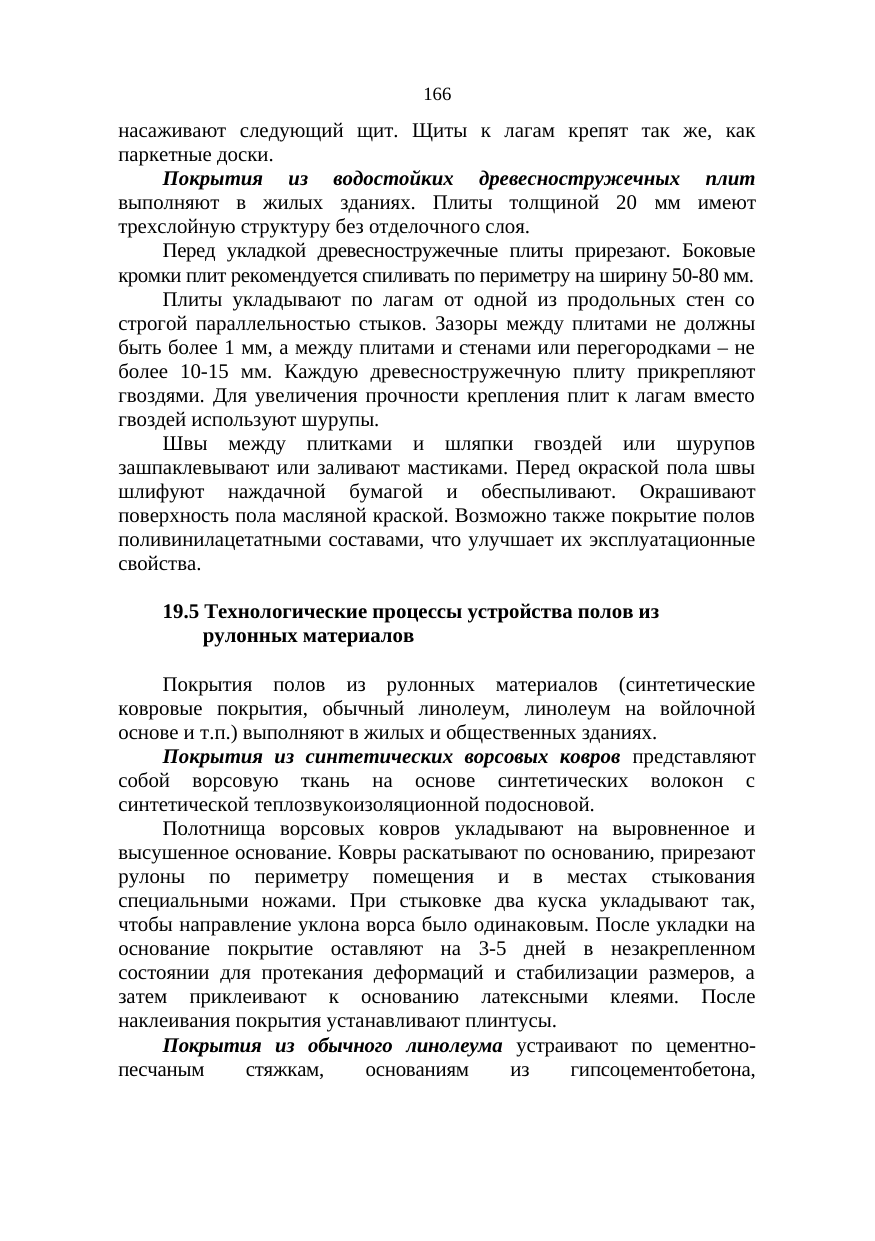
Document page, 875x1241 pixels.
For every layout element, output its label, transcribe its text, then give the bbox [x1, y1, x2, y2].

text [118, 1032, 756, 1081]
text Покрытия из водостойких древесностружечных плит выполняют в жилых зданиях. Плиты толщиной 20 мм имеют трехслойную структуру без отделочного слоя. [118, 166, 756, 238]
text Швы между плитками и шляпки гвоздей или шурупов зашпаклевывают или заливают мастиками. Перед окраской пола швы шлифуют наждачной бумагой и обеспыливают. Окрашивают поверхность пола масляной краской. Возможно также покрытие полов поливинилацетатными составами, что улучшает их эксплуатационные свойства. [118, 431, 756, 575]
text 19.5 Технологические процессы устройства полов из рулонных материалов [162, 599, 756, 647]
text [118, 118, 756, 166]
text Полотнища ворсовых ковров укладывают на выровненное и высушенное основание. Ковры раскатывают по основанию, прирезают рулоны по периметру помещения и в местах стыкования специальными ножами. При стыковке два куска укладывают так, чтобы направление уклона ворса было одинаковым. После укладки на основание покрытие оставляют на 3-5 дней в незакрепленном состоянии для протекания деформаций и стабилизации размеров, а затем приклеивают к основанию латексными клеями. После наклеивания покрытия устанавливают плинтусы. [118, 816, 756, 1032]
text Покрытия полов из рулонных материалов (синтетические ковровые покрытия, обычный линолеум, линолеум на войлочной основе и т.п.) выполняют в жилых и общественных зданиях. [118, 672, 756, 744]
text Плиты укладывают по лагам от одной из продольных стен со строгой параллельностью стыков. Зазоры между плитами не должны быть более 1 мм, а между плитами и стенами или перегородками – не более 10-15 мм. Каждую древесностружечную плиту прикрепляют гвоздями. Для увеличения прочности крепления плит к лагам вместо гвоздей используют шурупы. [118, 287, 756, 431]
text Перед укладкой древесностружечные плиты прирезают. Боковые кромки плит рекомендуется спиливать по периметру на ширину 50-80 мм. [118, 238, 756, 287]
text Покрытия из синтетических ворсовых ковров представляют собой ворсовую ткань на основе синтетических волокон с синтетической теплозвукоизоляционной подосновой. [118, 744, 756, 816]
